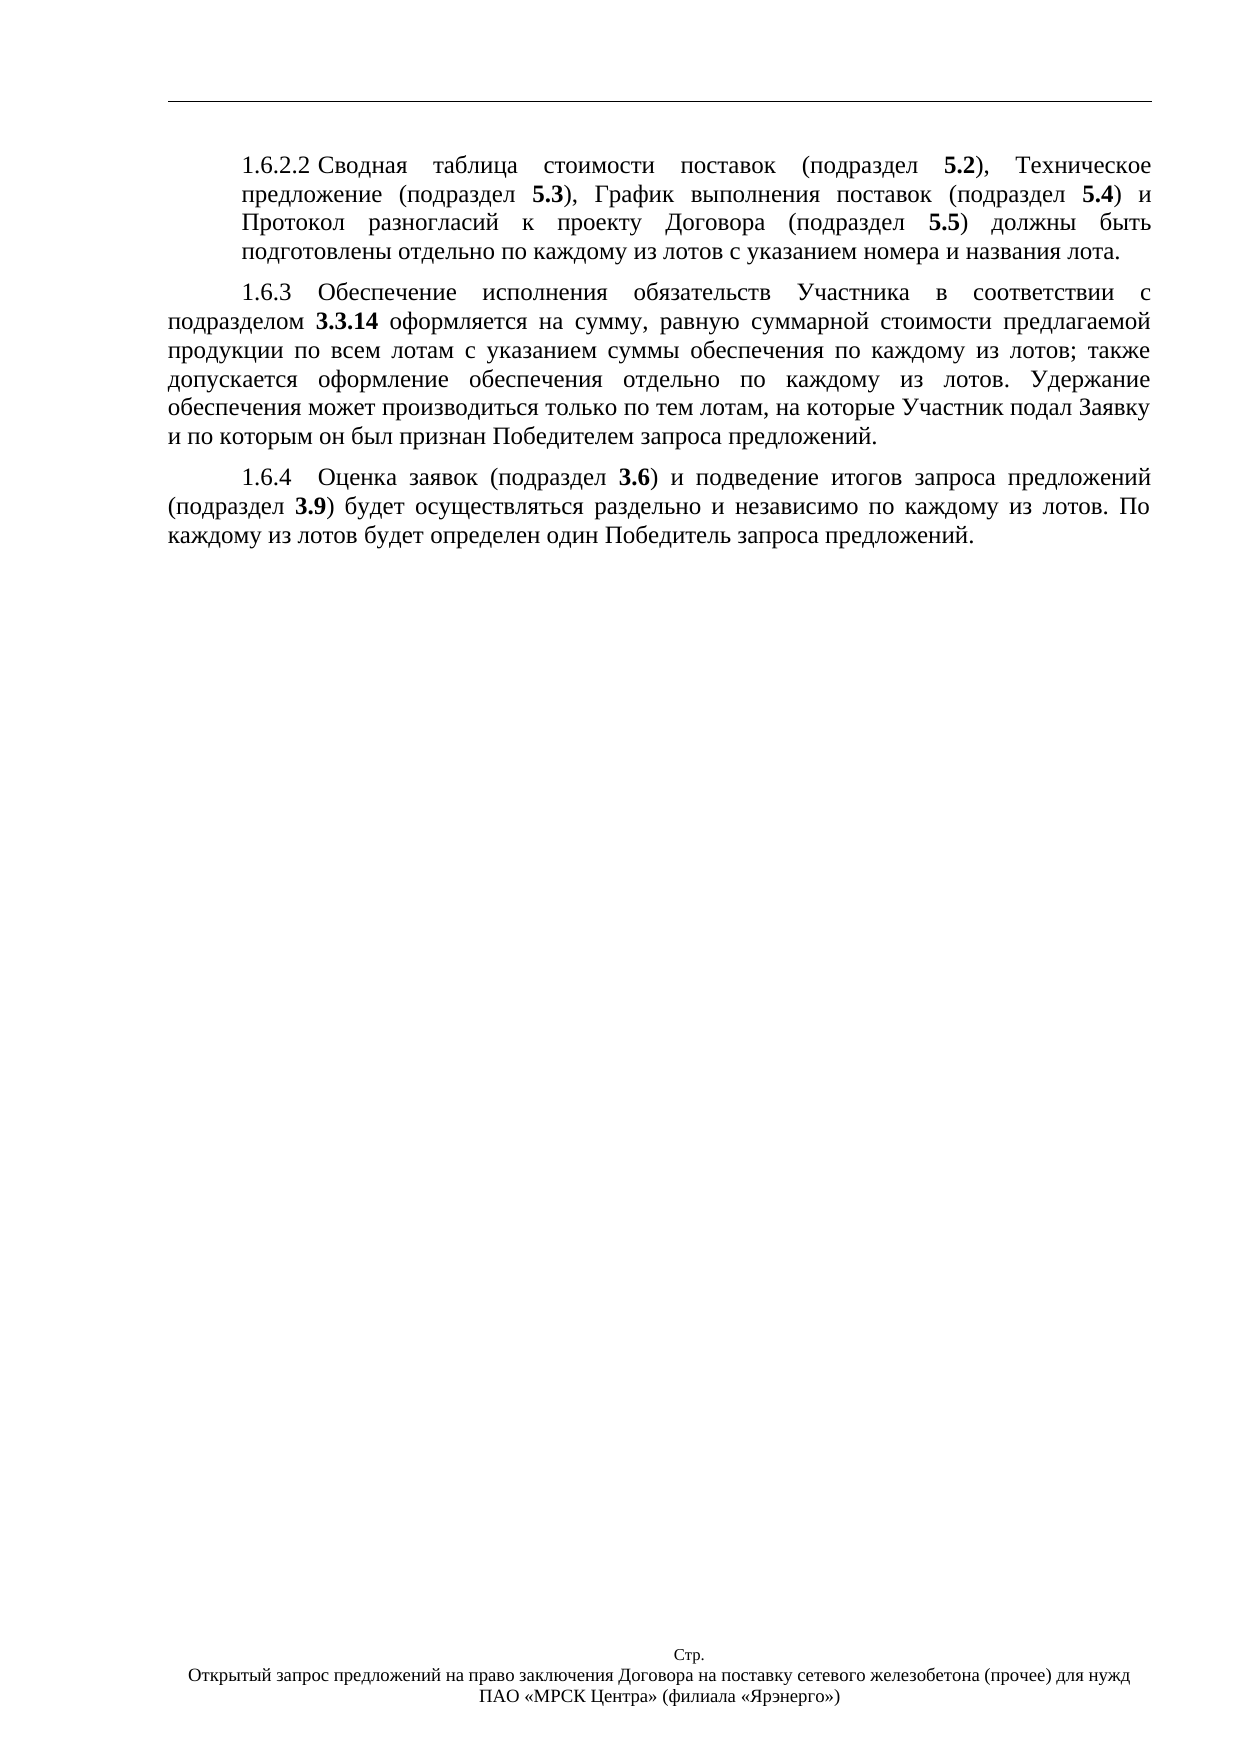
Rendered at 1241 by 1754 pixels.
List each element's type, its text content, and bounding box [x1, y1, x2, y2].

subtitle Сводная таблица стоимости поставок (подраздел 5.2), Техническое предложение (подраздел 5.3), График выполнения поставок (подраздел 5.4) и Протокол разногласий к проекту Договора (подраздел 5.5) должны быть подготовлены отдельно по каждому из лотов с указанием номера и названия лота. [241, 150, 1152, 265]
subtitle Обеспечение исполнения обязательств Участника в соответствии с подразделом 3.3.14 оформляется на сумму, равную суммарной стоимости предлагаемой продукции по всем лотам с указанием суммы обеспечения по каждому из лотов; также допускается оформление обеспечения отдельно по каждому из лотов. Удержание обеспечения может производиться только по тем лотам, на которые Участник подал Заявку и по которым он был признан Победителем запроса предложений. [168, 277, 1152, 450]
subtitle Оценка заявок (подраздел 3.6) и подведение итогов запроса предложений (подраздел 3.9) будет осуществляться раздельно и независимо по каждому из лотов. По каждому из лотов будет определен один Победитель запроса предложений. [168, 462, 1152, 549]
